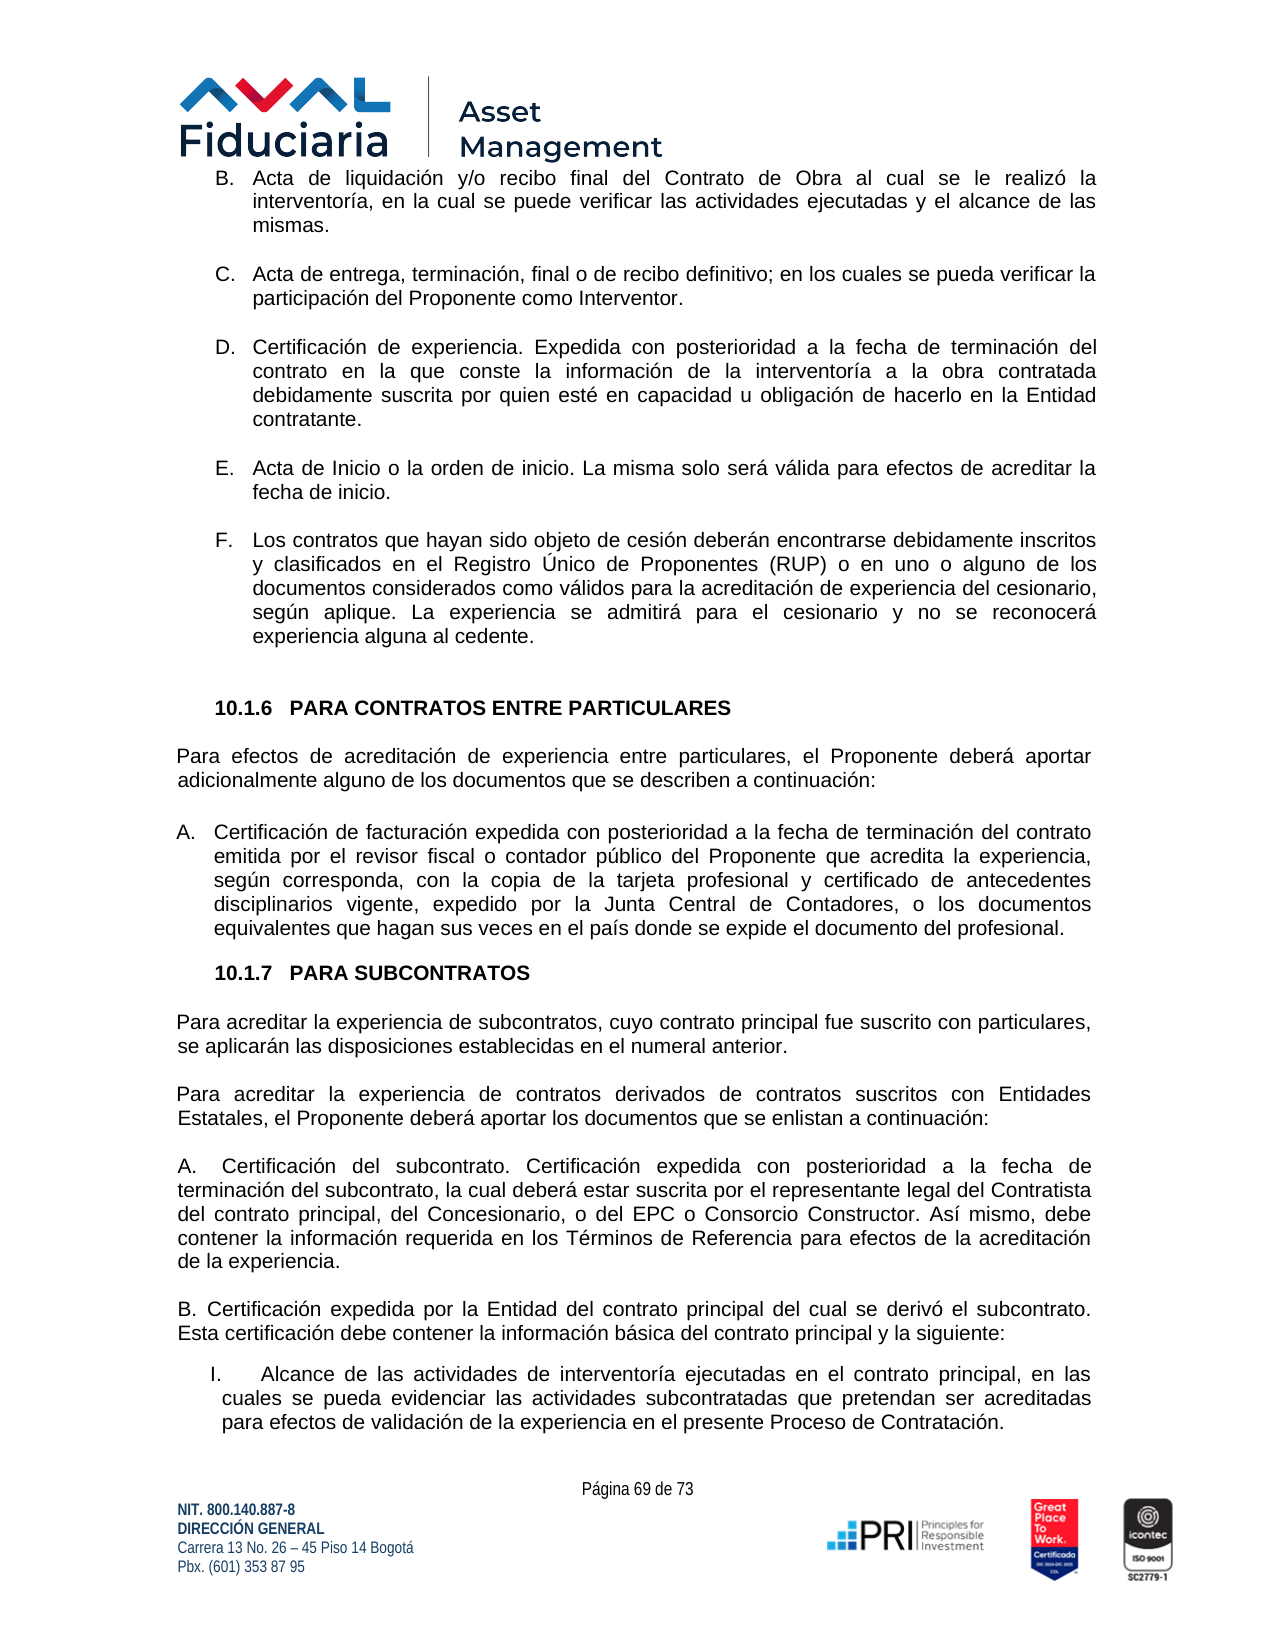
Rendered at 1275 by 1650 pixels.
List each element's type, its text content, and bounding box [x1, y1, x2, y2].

picture [177, 73, 665, 166]
list Acta de Inicio o la orden de inicio. La misma solo será válida para efectos de acreditar la fecha de inicio. [215, 456, 1098, 504]
list Certificación de experiencia. Expedida con posterioridad a la fecha de terminación del contrato en la que conste la información de la interventoría a la obra contratada debidamente suscrita por quien esté en capacidad u obligación de hacerlo en la Entidad contratante. [215, 335, 1098, 431]
list PARA SUBCONTRATOS [214, 961, 1098, 985]
list PARA CONTRATOS ENTRE PARTICULARES [214, 696, 1098, 719]
list Acta de liquidación y/o recibo final del Contrato de Obra al cual se le realizó la interventoría, en la cual se puede verificar las actividades ejecutadas y el alcance de las mismas. [215, 165, 1098, 237]
text Para acreditar la experiencia de subcontratos, cuyo contrato principal fue suscrito con particulares, se aplicarán las disposiciones establecidas en el numeral anterior. [176, 1010, 1093, 1058]
list Acta de entrega, terminación, final o de recibo definitivo; en los cuales se pueda verificar la participación del Proponente como Interventor. [215, 262, 1098, 310]
text Para acreditar la experiencia de contratos derivados de contratos suscritos con Entidades Estatales, el Proponente deberá aportar los documentos que se enlistan a continuación: [176, 1082, 1093, 1129]
picture [813, 1498, 1179, 1580]
list Los contratos que hayan sido objeto de cesión deberán encontrarse debidamente inscritos y clasificados en el Registro Único de Proponentes (RUP) o en uno o alguno de los documentos considerados como válidos para la acreditación de experiencia del cesionario, según aplique. La experiencia se admitirá para el cesionario y no se reconocerá experiencia alguna al cedente. [215, 528, 1098, 648]
list Certificación expedida por la Entidad del contrato principal del cual se derivó el subcontrato. Esta certificación debe contener la información básica del contrato principal y la siguiente: [177, 1297, 1093, 1345]
list Certificación del subcontrato. Certificación expedida con posterioridad a la fecha de terminación del subcontrato, la cual deberá estar suscrita por el representante legal del Contratista del contrato principal, del Concesionario, o del EPC o Consorcio Constructor. Así mismo, debe contener la información requerida en los Términos de Referencia para efectos de la acreditación de la experiencia. [177, 1153, 1093, 1273]
text Para efectos de acreditación de experiencia entre particulares, el Proponente deberá aportar adicionalmente alguno de los documentos que se describen a continuación: [176, 743, 1093, 791]
list Certificación de facturación expedida con posterioridad a la fecha de terminación del contrato emitida por el revisor fiscal o contador público del Proponente que acredita la experiencia, según corresponda, con la copia de la tarjeta profesional y certificado de antecedentes disciplinarios vigente, expedido por la Junta Central de Contadores, o los documentos equivalentes que hagan sus veces en el país donde se expide el documento del profesional. [176, 820, 1093, 940]
list Alcance de las actividades de interventoría ejecutadas en el contrato principal, en las cuales se pueda evidenciar las actividades subcontratadas que pretendan ser acreditadas para efectos de validación de la experiencia en el presente Proceso de Contratación. [222, 1362, 1093, 1434]
